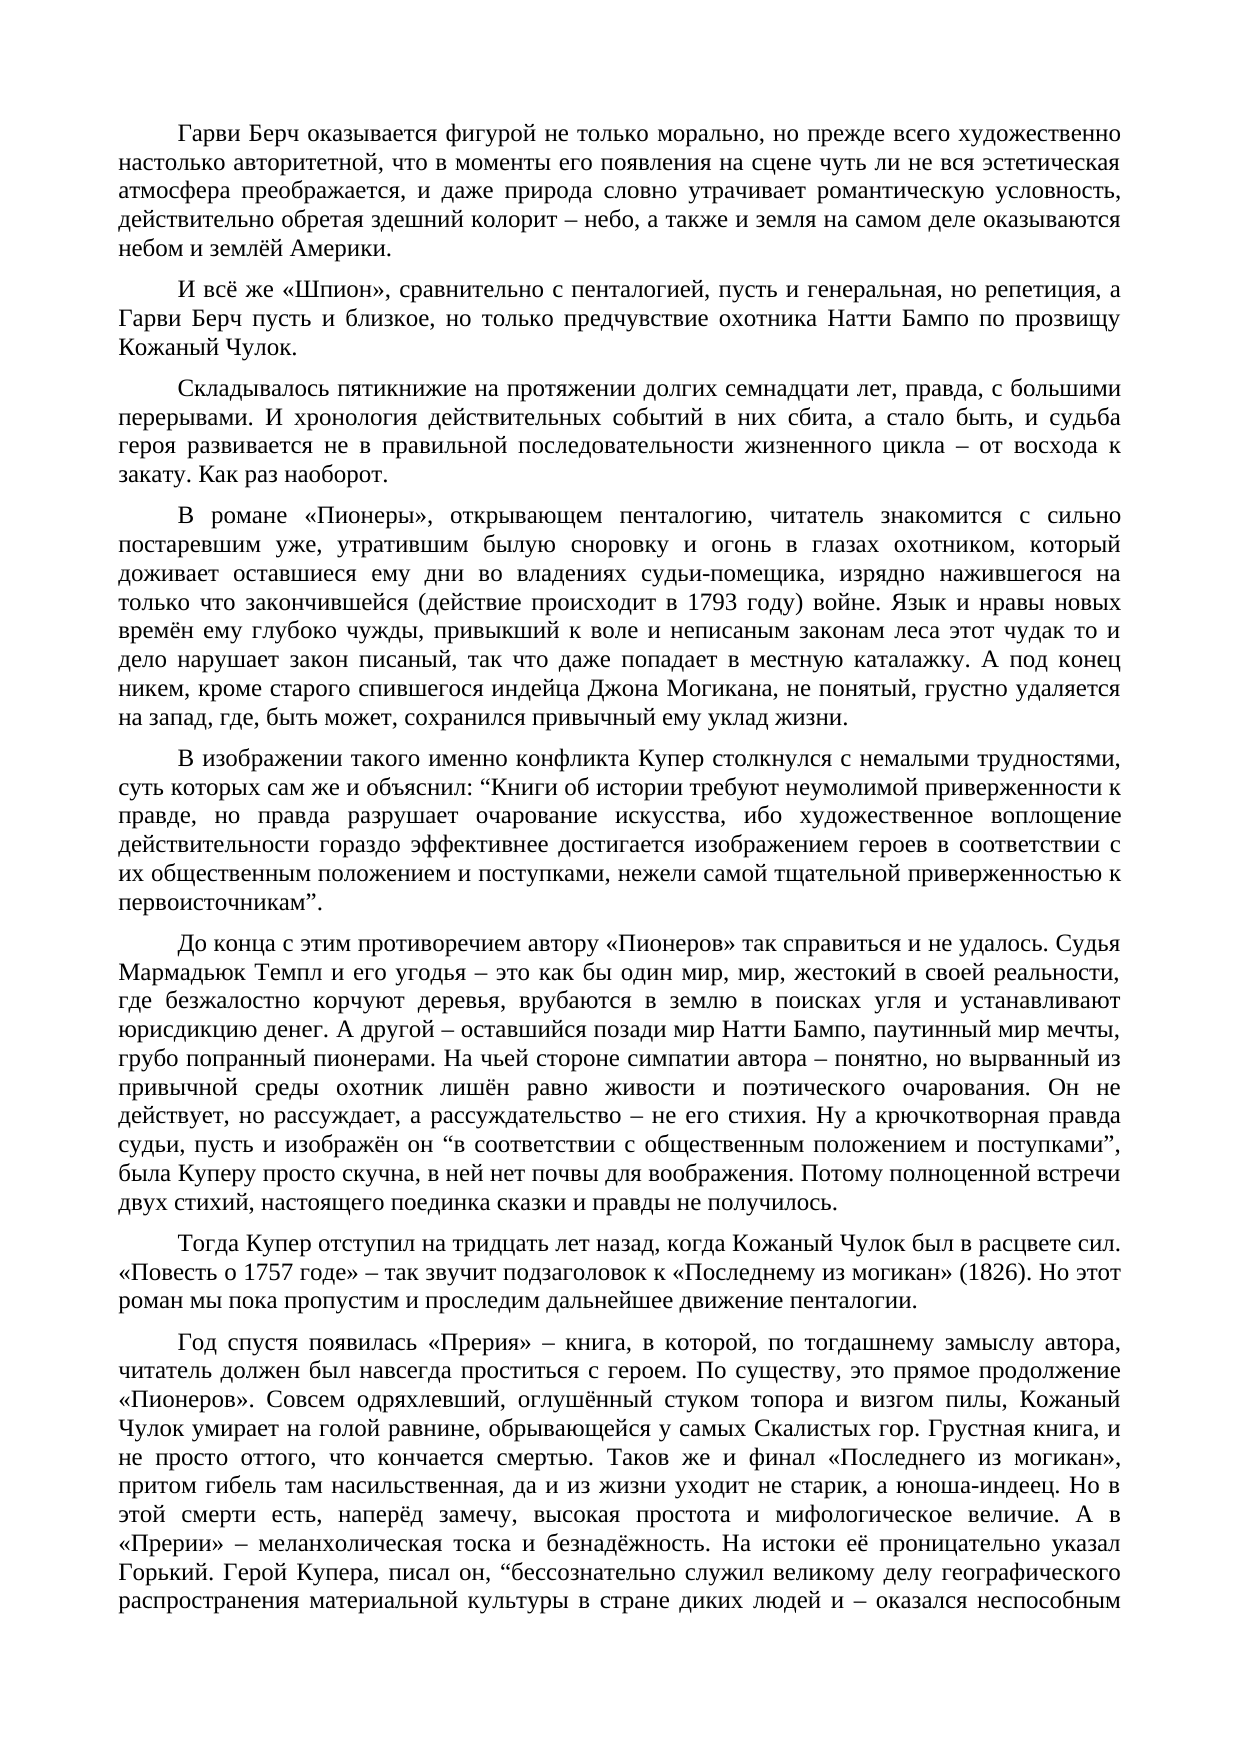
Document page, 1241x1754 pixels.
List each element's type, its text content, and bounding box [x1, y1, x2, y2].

text Складывалось пятикнижие на протяжении долгих семнадцати лет, правда, с большими перерывами. И хронология действительных событий в них сбита, а стало быть, и судьба героя развивается не в правильной последовательности жизненного цикла – от восхода к закату. Как раз наоборот. [118, 373, 1122, 488]
text В изображении такого именно конфликта Купер столкнулся с немалыми трудностями, суть которых сам же и объяснил: “Книги об истории требуют неумолимой приверженности к правде, но правда разрушает очарование искусства, ибо художественное воплощение действительности гораздо эффективнее достигается изображением героев в соответствии с их общественным положением и поступками, нежели самой тщательной приверженностью к первоисточникам”. [118, 743, 1122, 916]
text В романе «Пионеры», открывающем пенталогию, читатель знакомится с сильно постаревшим уже, утратившим былую сноровку и огонь в глазах охотником, который доживает оставшиеся ему дни во владениях судьи-помещика, изрядно нажившегося на только что закончившейся (действие происходит в 1793 году) войне. Язык и нравы новых времён ему глубоко чужды, привыкший к воле и неписаным законам леса этот чудак то и дело нарушает закон писаный, так что даже попадает в местную каталажку. А под конец никем, кроме старого спившегося индейца Джона Могикана, не понятый, грустно удаляется на запад, где, быть может, сохранился привычный ему уклад жизни. [118, 501, 1122, 731]
text До конца с этим противоречием автору «Пионеров» так справиться и не удалось. Судья Мармадьюк Темпл и его угодья – это как бы один мир, мир, жестокий в своей реальности, где безжалостно корчуют деревья, врубаются в землю в поисках угля и устанавливают юрисдикцию денег. А другой – оставшийся позади мир Натти Бампо, паутинный мир мечты, грубо попранный пионерами. На чьей стороне симпатии автора – понятно, но вырванный из привычной среды охотник лишён равно живости и поэтического очарования. Он не действует, но рассуждает, а рассуждательство – не его стихия. Ну а крючкотворная правда судьи, пусть и изображён он “в соответствии с общественным положением и поступками”, была Куперу просто скучна, в ней нет почвы для воображения. Потому полноценной встречи двух стихий, настоящего поединка сказки и правды не получилось. [118, 928, 1122, 1216]
text Тогда Купер отступил на тридцать лет назад, когда Кожаный Чулок был в расцвете сил. «Повесть о 1757 годе» – так звучит подзаголовок к «Последнему из могикан» (1826). Но этот роман мы пока пропустим и проследим дальнейшее движение пенталогии. [118, 1228, 1122, 1314]
text Гарви Берч оказывается фигурой не только морально, но прежде всего художественно настолько авторитетной, что в моменты его появления на сцене чуть ли не вся эстетическая атмосфера преображается, и даже природа словно утрачивает романтическую условность, действительно обретая здешний колорит – небо, а также и земля на самом деле оказываются небом и землёй Америки. [118, 118, 1122, 262]
text И всё же «Шпион», сравнительно с пенталогией, пусть и генеральная, но репетиция, а Гарви Берч пусть и близкое, но только предчувствие охотника Натти Бампо по прозвищу Кожаный Чулок. [118, 274, 1122, 361]
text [118, 1327, 1122, 1614]
